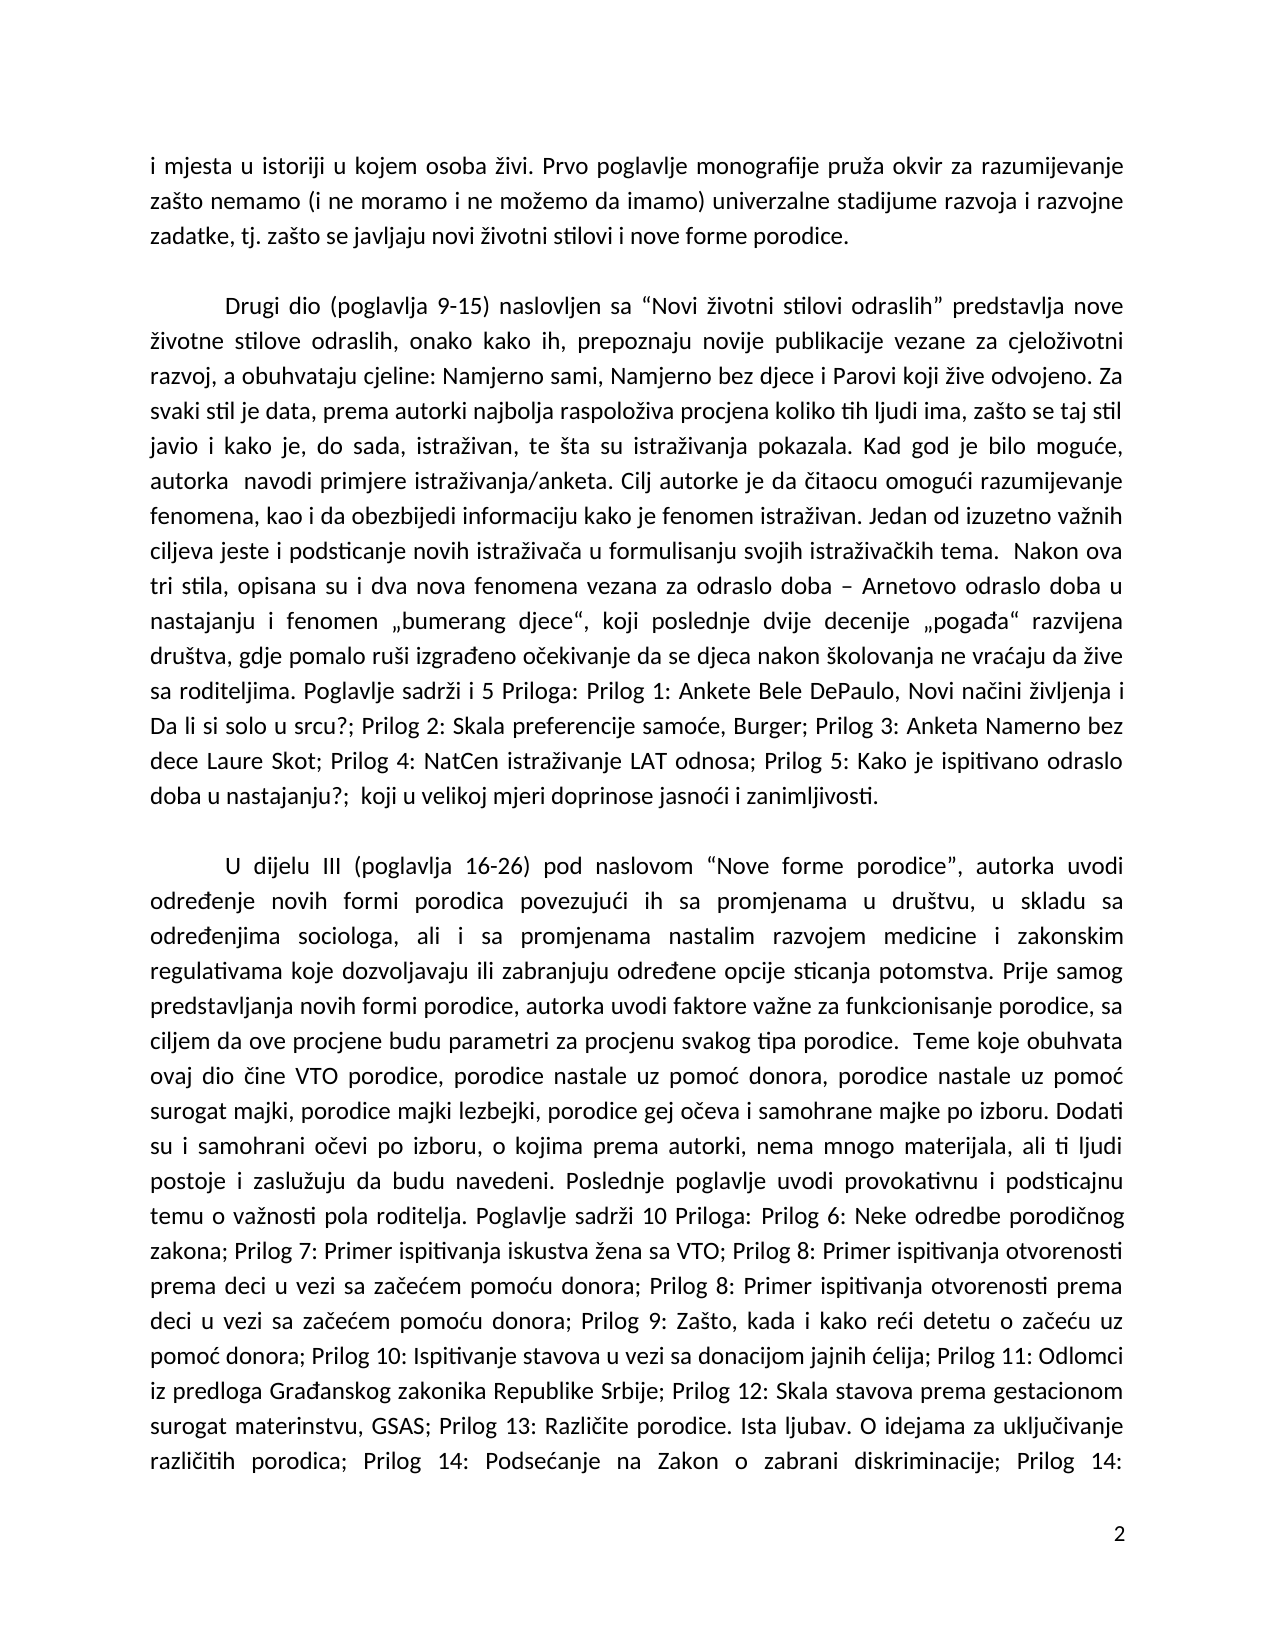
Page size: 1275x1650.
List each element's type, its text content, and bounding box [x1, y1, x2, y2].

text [150, 150, 1125, 251]
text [150, 850, 1125, 1476]
text Drugi dio (poglavlja 9-15) naslovljen sa “Novi životni stilovi odraslih” predstavlja nove životne stilove odraslih, onako kako ih, prepoznaju novije publikacije vezane za cjeloživotni razvoj, a obuhvataju cjeline: Namjerno sami, Namjerno bez djece i Parovi koji žive odvojeno. Za svaki stil je data, prema autorki najbolja raspoloživa procjena koliko tih ljudi ima, zašto se taj stil javio i kako je, do sada, istraživan, te šta su istraživanja pokazala. Kad god je bilo moguće, autorka navodi primjere istraživanja/anketa. Cilj autorke je da čitaocu omogući razumijevanje fenomena, kao i da obezbijedi informaciju kako je fenomen istraživan. Jedan od izuzetno važnih ciljeva jeste i podsticanje novih istraživača u formulisanju svojih istraživačkih tema. Nakon ova tri stila, opisana su i dva nova fenomena vezana za odraslo doba – Arnetovo odraslo doba u nastajanju i fenomen „bumerang djece“, koji poslednje dvije decenije „pogađa“ razvijena društva, gdje pomalo ruši izgrađeno očekivanje da se djeca nakon školovanja ne vraćaju da žive sa roditeljima. Poglavlje sadrži i 5 Priloga: Prilog 1: Ankete Bele DePaulo, Novi načini življenja i Da li si solo u srcu?; Prilog 2: Skala preferencije samoće, Burger; Prilog 3: Anketa Namerno bez dece Laure Skot; Prilog 4: NatCen istraživanje LAT odnosa; Prilog 5: Kako je ispitivano odraslo doba u nastajanju?; koji u velikoj mjeri doprinose jasnoći i zanimljivosti. [150, 290, 1125, 811]
